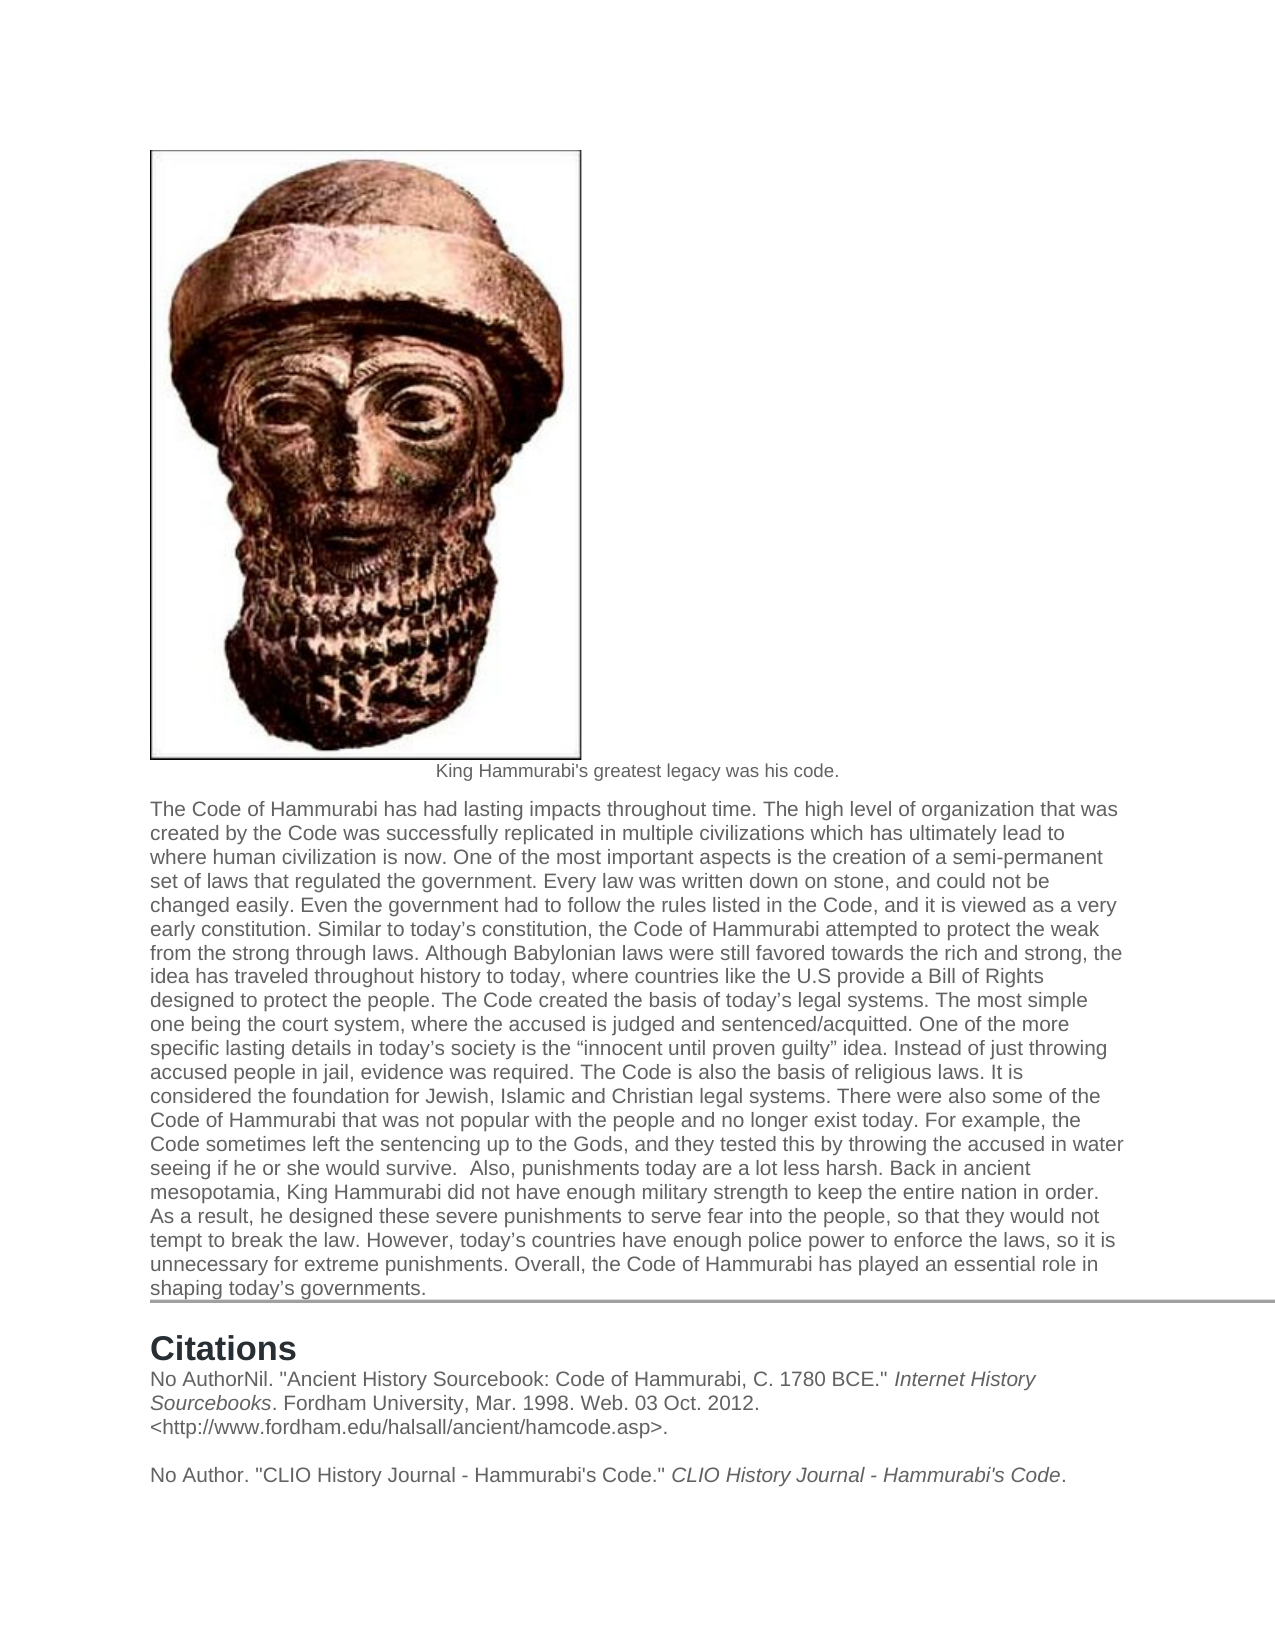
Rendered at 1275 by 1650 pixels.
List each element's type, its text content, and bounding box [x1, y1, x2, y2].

picture [150, 150, 582, 760]
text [150, 1367, 1125, 1487]
text The Code of Hammurabi has had lasting impacts throughout time. The high level of organization that was created by the Code was successfully replicated in multiple civilizations which has ultimately lead to where human civilization is now. One of the most important aspects is the creation of a semi-permanent set of laws that regulated the government. Every law was written down on stone, and could not be changed easily. Even the government had to follow the rules listed in the Code, and it is viewed as a very early constitution. Similar to today’s constitution, the Code of Hammurabi attempted to protect the weak from the strong through laws. Although Babylonian laws were still favored towards the rich and strong, the idea has traveled throughout history to today, where countries like the U.S provide a Bill of Rights designed to protect the people. The Code created the basis of today’s legal systems. The most simple one being the court system, where the accused is judged and sentenced/acquitted. One of the more specific lasting details in today’s society is the “innocent until proven guilty” idea. Instead of just throwing accused people in jail, evidence was required. The Code is also the basis of religious laws. It is considered the foundation for Jewish, Islamic and Christian legal systems. There were also some of the Code of Hammurabi that was not popular with the people and no longer exist today. For example, the Code sometimes left the sentencing up to the Gods, and they tested this by throwing the accused in water seeing if he or she would survive. Also, punishments today are a lot less harsh. Back in ancient mesopotamia, King Hammurabi did not have enough military strength to keep the entire nation in order. As a result, he designed these severe punishments to serve fear into the people, so that they would not tempt to break the law. However, today’s countries have enough police power to enforce the laws, so it is unnecessary for extreme punishments. Overall, the Code of Hammurabi has played an essential role in shaping today’s governments. [150, 797, 1125, 1299]
text Citations [150, 1328, 1125, 1367]
text King Hammurabi's greatest legacy was his code. [150, 759, 1125, 781]
